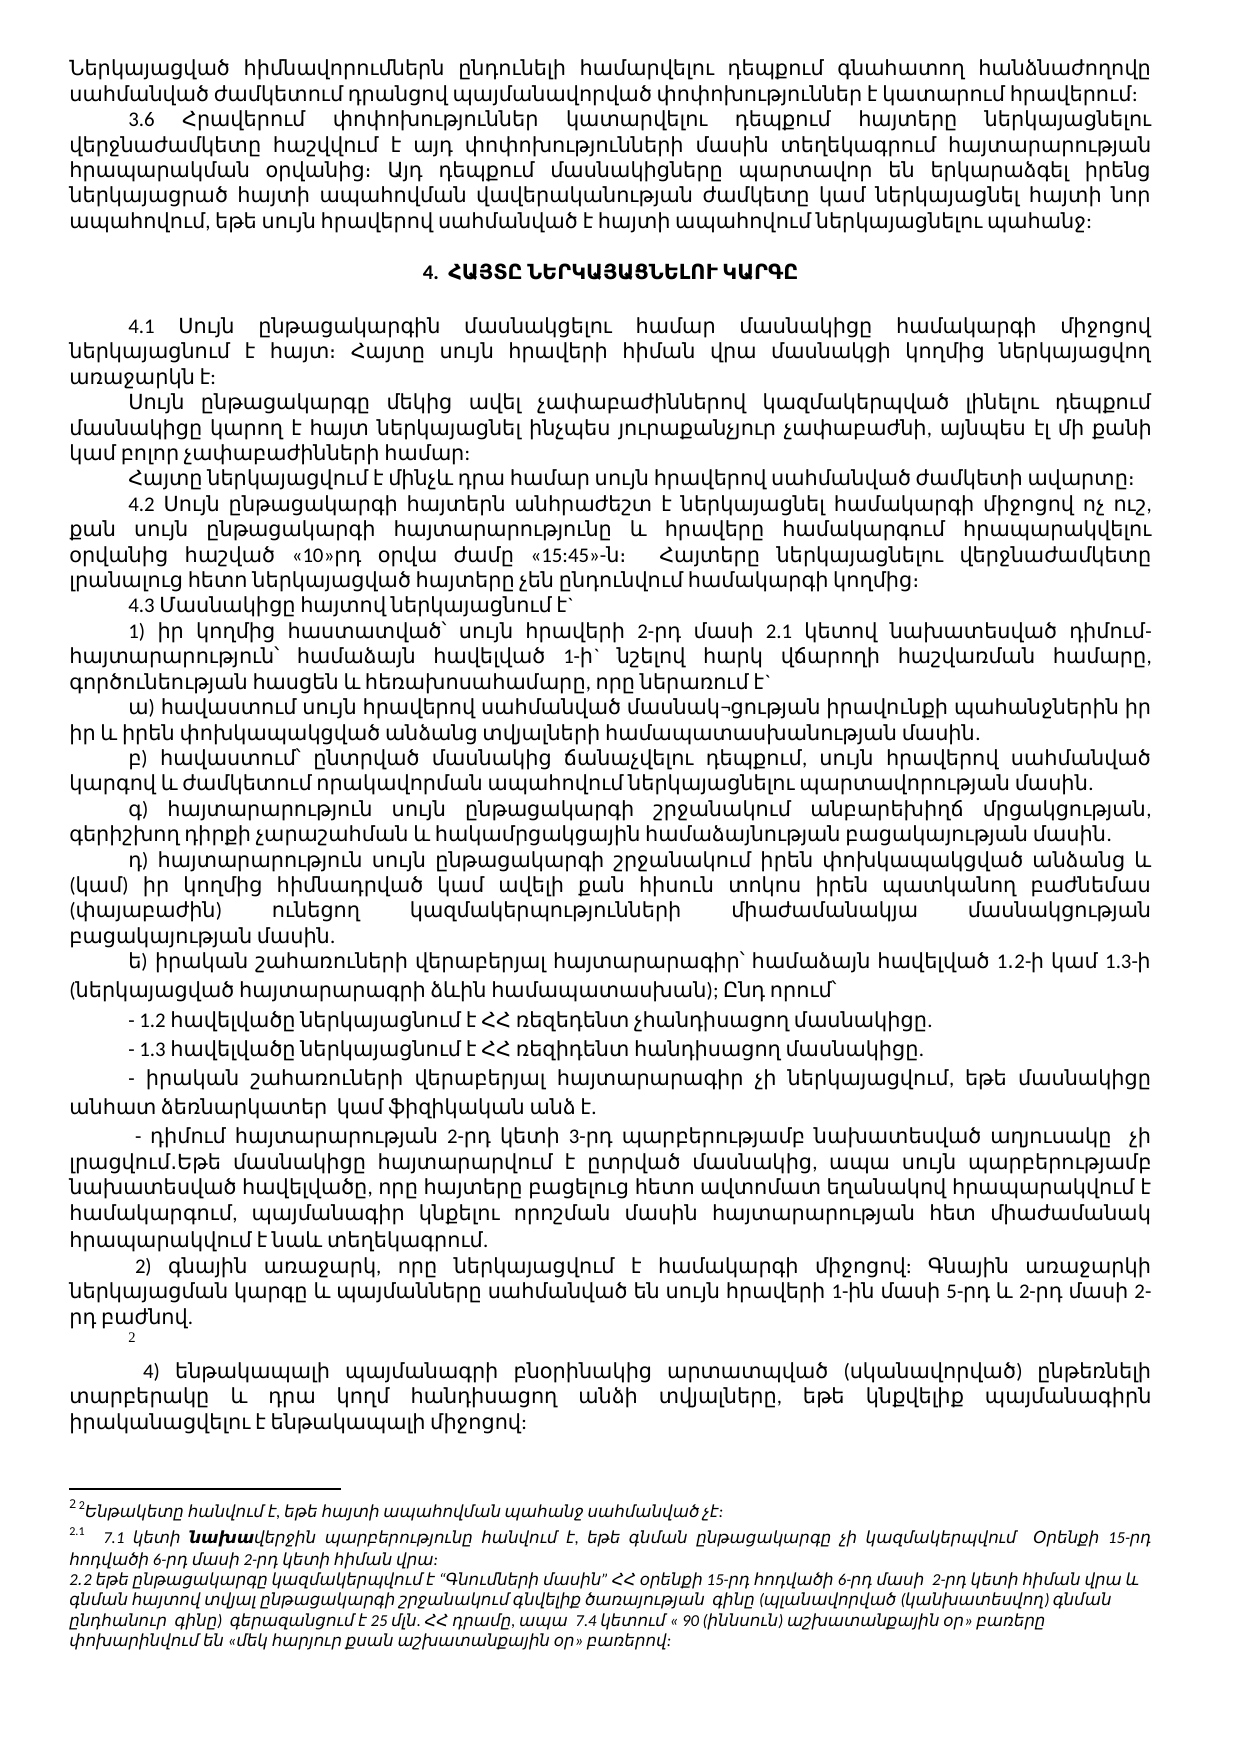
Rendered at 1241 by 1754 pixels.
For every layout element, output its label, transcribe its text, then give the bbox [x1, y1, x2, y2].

text գ) հայտարարություն սույն ընթացակարգի շրջանակում անբարեխիղճ մրցակցության, գերիշխող դիրքի չարաշահման և հակամրցակցային համաձայնության բացակայության մասին. [69, 796, 1152, 847]
text 4. ՀԱՅՏԸ ՆԵՐԿԱՅԱՑՆԵԼՈՒ ԿԱՐԳԸ [69, 259, 1152, 284]
text - 1.2 հավելվածը ներկայացնում է ՀՀ ռեզեդենտ չհանդիսացող մասնակիցը. [69, 1007, 1152, 1032]
text 4.1 Սույն ընթացակարգին մասնակցելու համար մասնակիցը համակարգի միջոցով ներկայացնում է հայտ։ Հայտը սույն հրավերի հիման վրա մասնակցի կողմից ներկայացվող առաջարկն է: [69, 313, 1152, 389]
text - իրական շահառուների վերաբերյալ հայտարարագիր չի ներկայացվում, եթե մասնակիցը անհատ ձեռնարկատեր կամ ֆիզիկական անձ է. [69, 1065, 1152, 1120]
text ա) հավաստում սույն հրավերով սահմանված մասնակ¬ցության իրավունքի պահանջներին իր իր և իրեն փոխկապակցված անձանց տվյալների համապատասխանության մասին. [69, 694, 1152, 745]
text 1) իր կողմից հաստատված՝ սույն հրավերի 2-րդ մասի 2.1 կետով նախատեսված դիմում-հայտարարություն՝ համաձայն հավելված 1-ի` նշելով հարկ վճարողի հաշվառման համարը, գործունեության հասցեն և հեռախոսահամարը, որը ներառում է` [69, 618, 1152, 694]
text Սույն ընթացակարգը մեկից ավել չափաբաժիններով կազմակերպված լինելու դեպքում մասնակիցը կարող է հայտ ներկայացնել ինչպես յուրաքանչյուր չափաբաժնի, այնպես էլ մի քանի կամ բոլոր չափաբաժինների համար: [69, 389, 1152, 466]
text 3.6 Հրավերում փոփոխություններ կատարվելու դեպքում հայտերը ներկայացնելու վերջնաժամկետը հաշվվում է այդ փոփոխությունների մասին տեղեկագրում հայտարարության հրապարակման օրվանից։ Այդ դեպքում մասնակիցները պարտավոր են երկարաձգել իրենց ներկայացրած հայտի ապահովման վավերականության ժամկետը կամ ներկայացնել հայտի նոր ապահովում, եթե սույն հրավերով սահմանված է հայտի ապահովում ներկայացնելու պահանջ: [69, 106, 1152, 233]
text 2) գնային առաջարկ, որը ներկայացվում է համակարգի միջոցով: Գնային առաջարկի ներկայացման կարգը և պայմանները սահմանված են սույն հրավերի 1-ին մասի 5-րդ և 2-րդ մասի 2-րդ բաժնով. [69, 1253, 1152, 1329]
text - 1.3 հավելվածը ներկայացնում է ՀՀ ռեզիդենտ հանդիսացող մասնակիցը. [69, 1036, 1152, 1061]
text դ) հայտարարություն սույն ընթացակարգի շրջանակում իրեն փոխկապակցված անձանց և (կամ) իր կողմից հիմնադրված կամ ավելի քան հիսուն տոկոս իրեն պատկանող բաժնեմաս (փայաբաժին) ունեցող կազմակերպությունների միաժամանակյա մասնակցության բացակայության մասին. [69, 847, 1152, 948]
text 4) ենթակապալի պայմանագրի բնօրինակից արտատպված (սկանավորված) ընթեռնելի տարբերակը և դրա կողմ հանդիսացող անձի տվյալները, եթե կնքվելիք պայմանագիրն իրականացվելու է ենթակապալի միջոցով: [69, 1358, 1152, 1434]
text - դիմում հայտարարության 2-րդ կետի 3-րդ պարբերությամբ նախատեսված աղյուսակը չի լրացվում․Եթե մասնակիցը հայտարարվում է ըտրված մասնակից, ապա սույն պարբերությամբ նախատեսված հավելվածը, որը հայտերը բացելուց հետո ավտոմատ եղանակով հրապարակվում է համակարգում, պայմանագիր կնքելու որոշման մասին հայտարարության հետ միաժամանակ հրապարակվում է նաև տեղեկագրում. [69, 1123, 1152, 1253]
text Հայտը ներկայացվում է մինչև դրա համար սույն հրավերով սահմանված ժամկետի ավարտը։ [69, 466, 1152, 491]
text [69, 56, 1152, 106]
text ե) իրական շահառուների վերաբերյալ հայտարարագիր՝ համաձայն հավելված 1․2-ի կամ 1.3-ի (ներկայացված հայտարարագրի ձևին համապատասխան); Ընդ որում՝ [69, 948, 1152, 1003]
text բ) հավաստում՝ ընտրված մասնակից ճանաչվելու դեպքում, սույն հրավերով սահմանված կարգով և ժամկետում որակավորման ապահովում ներկայացնելու պարտավորության մասին. [69, 745, 1152, 796]
text 4.2 Սույն ընթացակարգի հայտերն անհրաժեշտ է ներկայացնել համակարգի միջոցով ոչ ուշ, քան սույն ընթացակարգի հայտարարությունը և հրավերը համակարգում հրապարակվելու օրվանից հաշված «10»րդ օրվա ժամը «15:45»-ն։ Հայտերը ներկայացնելու վերջնաժամկետը լրանալուց հետո ներկայացված հայտերը չեն ընդունվում համակարգի կողմից։ [69, 491, 1152, 593]
text 4.3 Մասնակիցը հայտով ներկայացնում է` [69, 593, 1152, 618]
